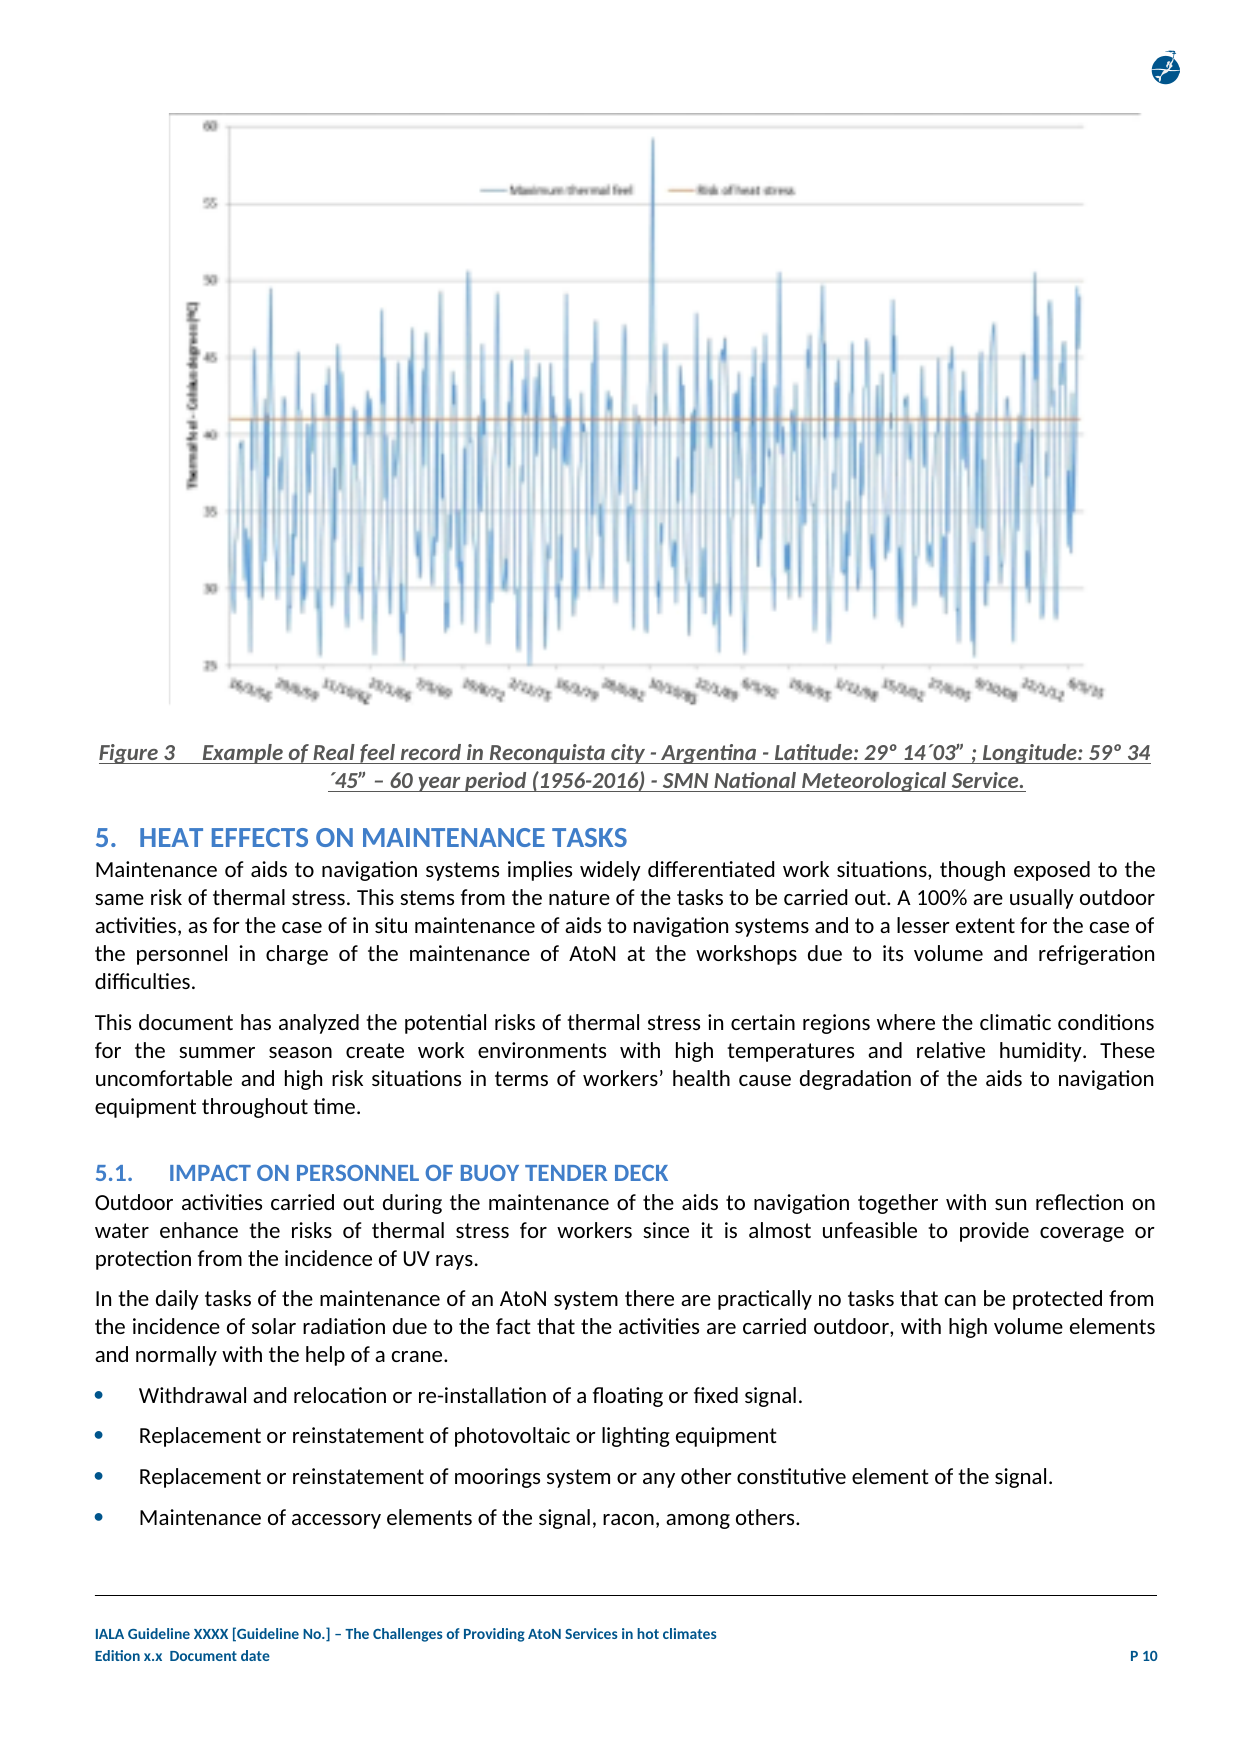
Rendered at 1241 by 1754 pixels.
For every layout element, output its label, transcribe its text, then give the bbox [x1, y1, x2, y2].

text Maintenance of aids to navigation systems implies widely differentiated work situations, though exposed to the same risk of thermal stress. This stems from the nature of the tasks to be carried out. A 100% are usually outdoor activities, as for the case of in situ maintenance of aids to navigation systems and to a lesser extent for the case of the personnel in charge of the maintenance of AtoN at the workshops due to its volume and refrigeration difficulties. [94, 855, 1157, 995]
text Replacement or reinstatement of photovoltaic or lighting equipment [94, 1422, 1157, 1449]
text In the daily tasks of the maintenance of an AtoN system there are practically no tasks that can be protected from the incidence of solar radiation due to the fact that the activities are carried outdoor, with high volume elements and normally with the help of a crane. [94, 1284, 1157, 1368]
picture [1120, 0, 1239, 119]
text Example of Real feel record in Reconquista city - Argentina - Latitude: 29º 14´03” ; Longitude: 59º 34´45” – 60 year period (1956-2016) - SMN National Meteorological Service. [94, 738, 1157, 794]
text Withdrawal and relocation or re-installation of a floating or fixed signal. [94, 1381, 1157, 1409]
text This document has analyzed the potential risks of thermal stress in certain regions where the climatic conditions for the summer season create work environments with high temperatures and relative humidity. These uncomfortable and high risk situations in terms of workers’ health cause degradation of the aids to navigation equipment throughout time. [94, 1008, 1157, 1120]
text Replacement or reinstatement of moorings system or any other constitutive element of the signal. [94, 1462, 1157, 1490]
subtitle HEAT EFFECTS ON MAINTENANCE TASKS [94, 819, 1157, 855]
text Maintenance of accessory elements of the signal, racon, among others. [94, 1503, 1157, 1531]
text Outdoor activities carried out during the maintenance of the aids to navigation together with sun reflection on water enhance the risks of thermal stress for workers since it is almost unfeasible to provide coverage or protection from the incidence of UV rays. [94, 1188, 1157, 1272]
subtitle Impact on personnel of buoy tender deck [94, 1157, 1157, 1188]
